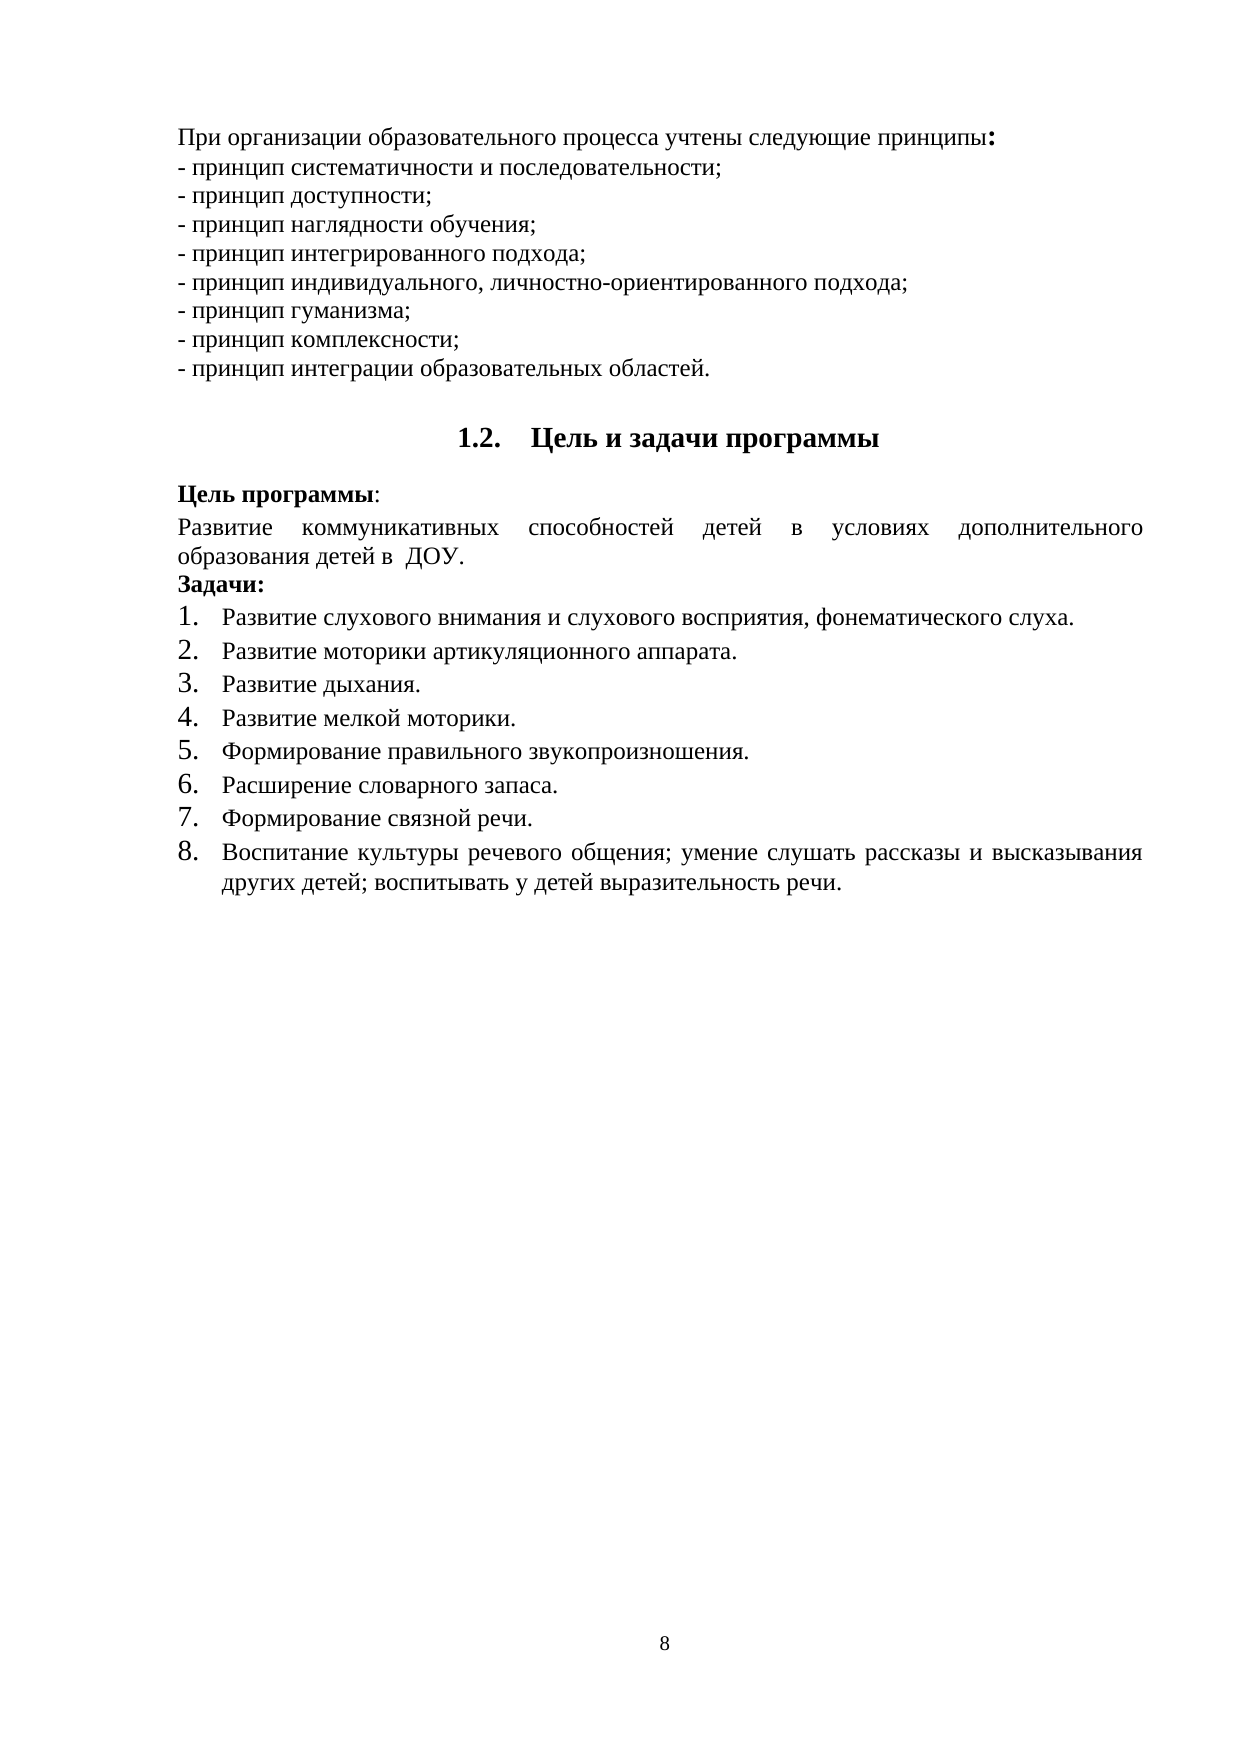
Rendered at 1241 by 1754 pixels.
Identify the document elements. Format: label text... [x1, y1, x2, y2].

list Развитие мелкой моторики. [177, 699, 1144, 732]
text При организации образовательного процесса учтены следующие принципы: [177, 118, 1152, 152]
list Воспитание культуры речевого общения; умение слушать рассказы и высказывания других детей; воспитывать у детей выразительность речи. [177, 833, 1144, 895]
list Формирование связной речи. [177, 799, 1144, 833]
list Развитие дыхания. [177, 665, 1144, 699]
text - принцип систематичности и последовательности; - принцип доступности; - принцип наглядности обучения; - принцип интегрированного подхода; - принцип индивидуального, личностно-ориентированного подхода; - принцип гуманизма; - принцип комплексности; [177, 152, 1132, 353]
text Задачи: [177, 569, 1152, 598]
list Расширение словарного запаса. [177, 766, 1144, 799]
list Развитие моторики артикуляционного аппарата. [177, 632, 1144, 665]
list Формирование правильного звукопроизношения. [177, 732, 1144, 766]
text - принцип интеграции образовательных областей. [177, 353, 1132, 382]
list Цель и задачи программы [185, 420, 1152, 453]
text Цель программы: [177, 479, 1150, 508]
list Развитие слухового внимания и слухового восприятия, фонематического слуха. [177, 598, 1144, 632]
text Развитие коммуникативных способностей детей в условиях дополнительного образования детей в ДОУ. [177, 512, 1144, 569]
